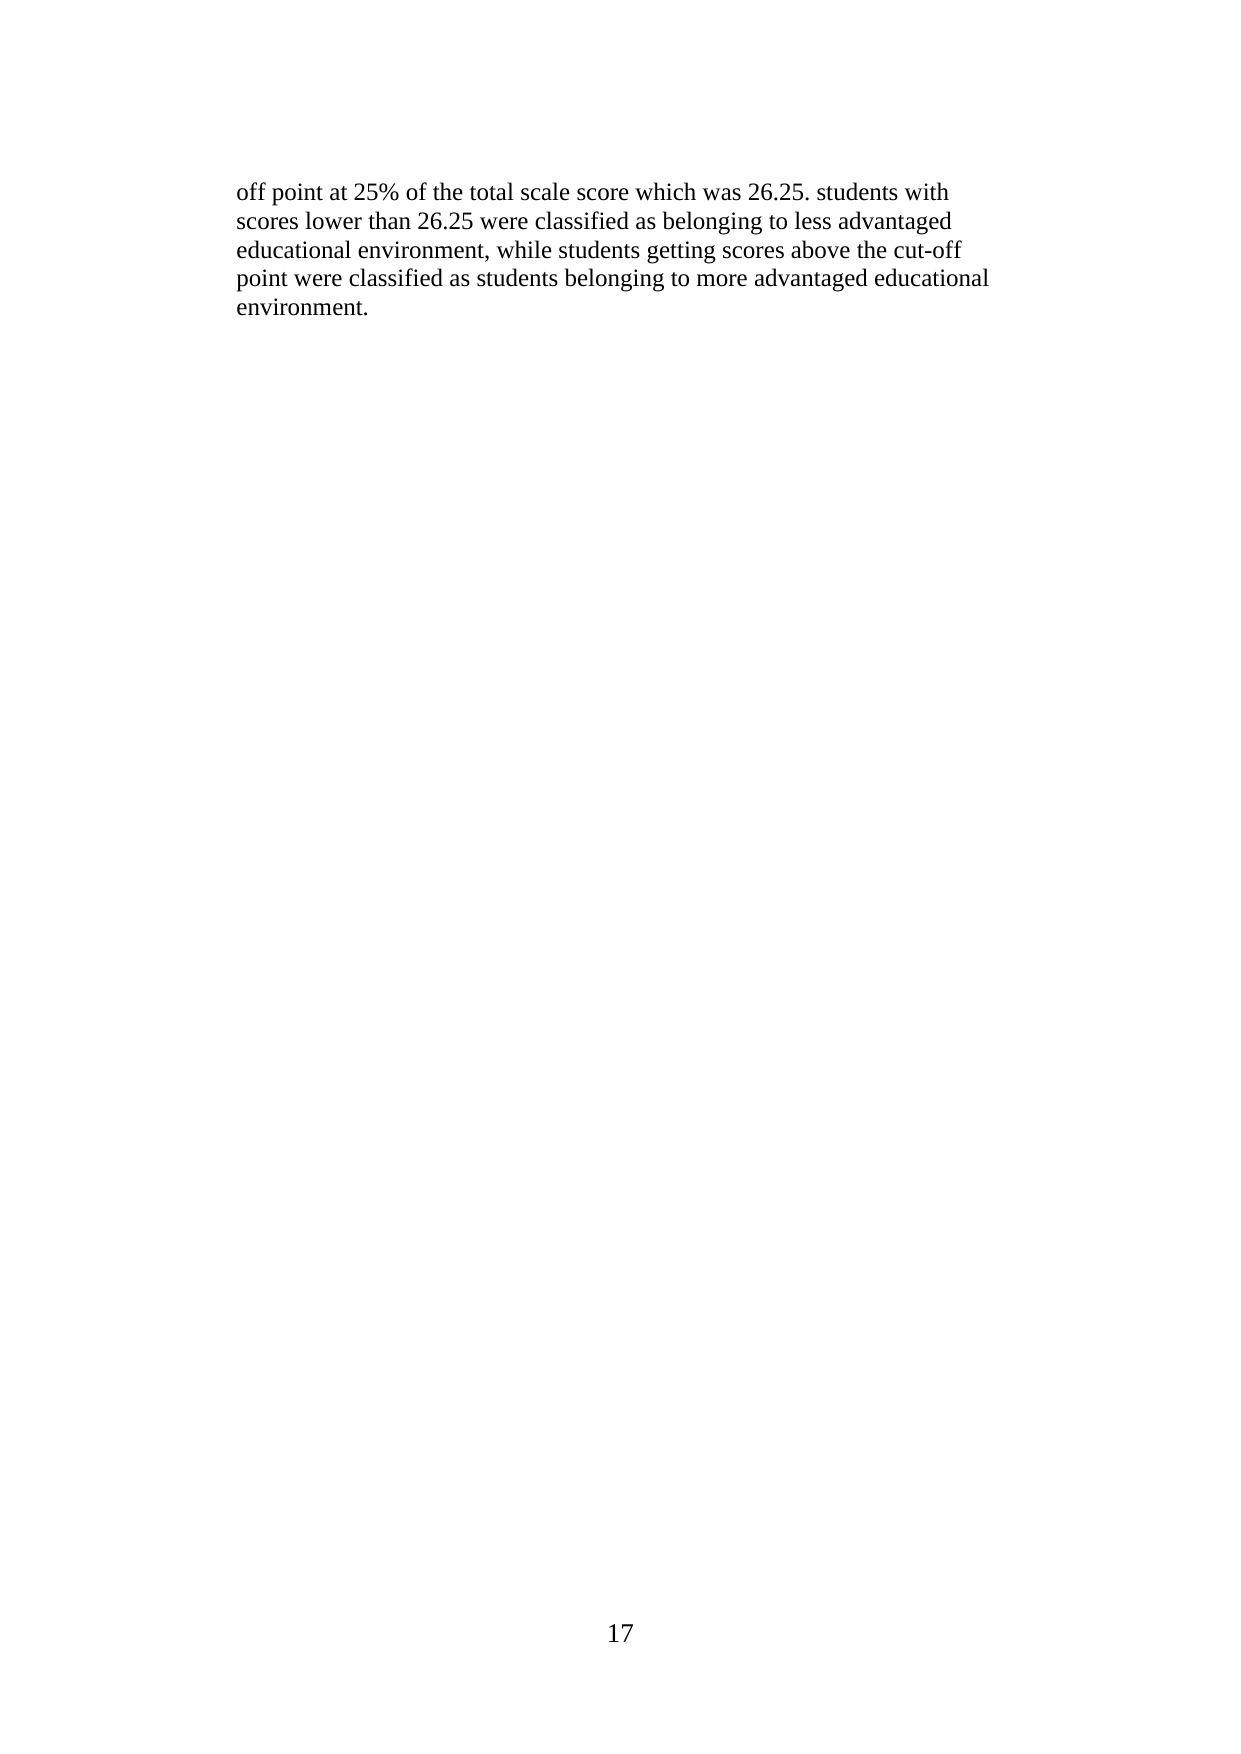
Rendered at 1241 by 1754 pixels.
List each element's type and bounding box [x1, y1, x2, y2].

text [236, 177, 1004, 321]
